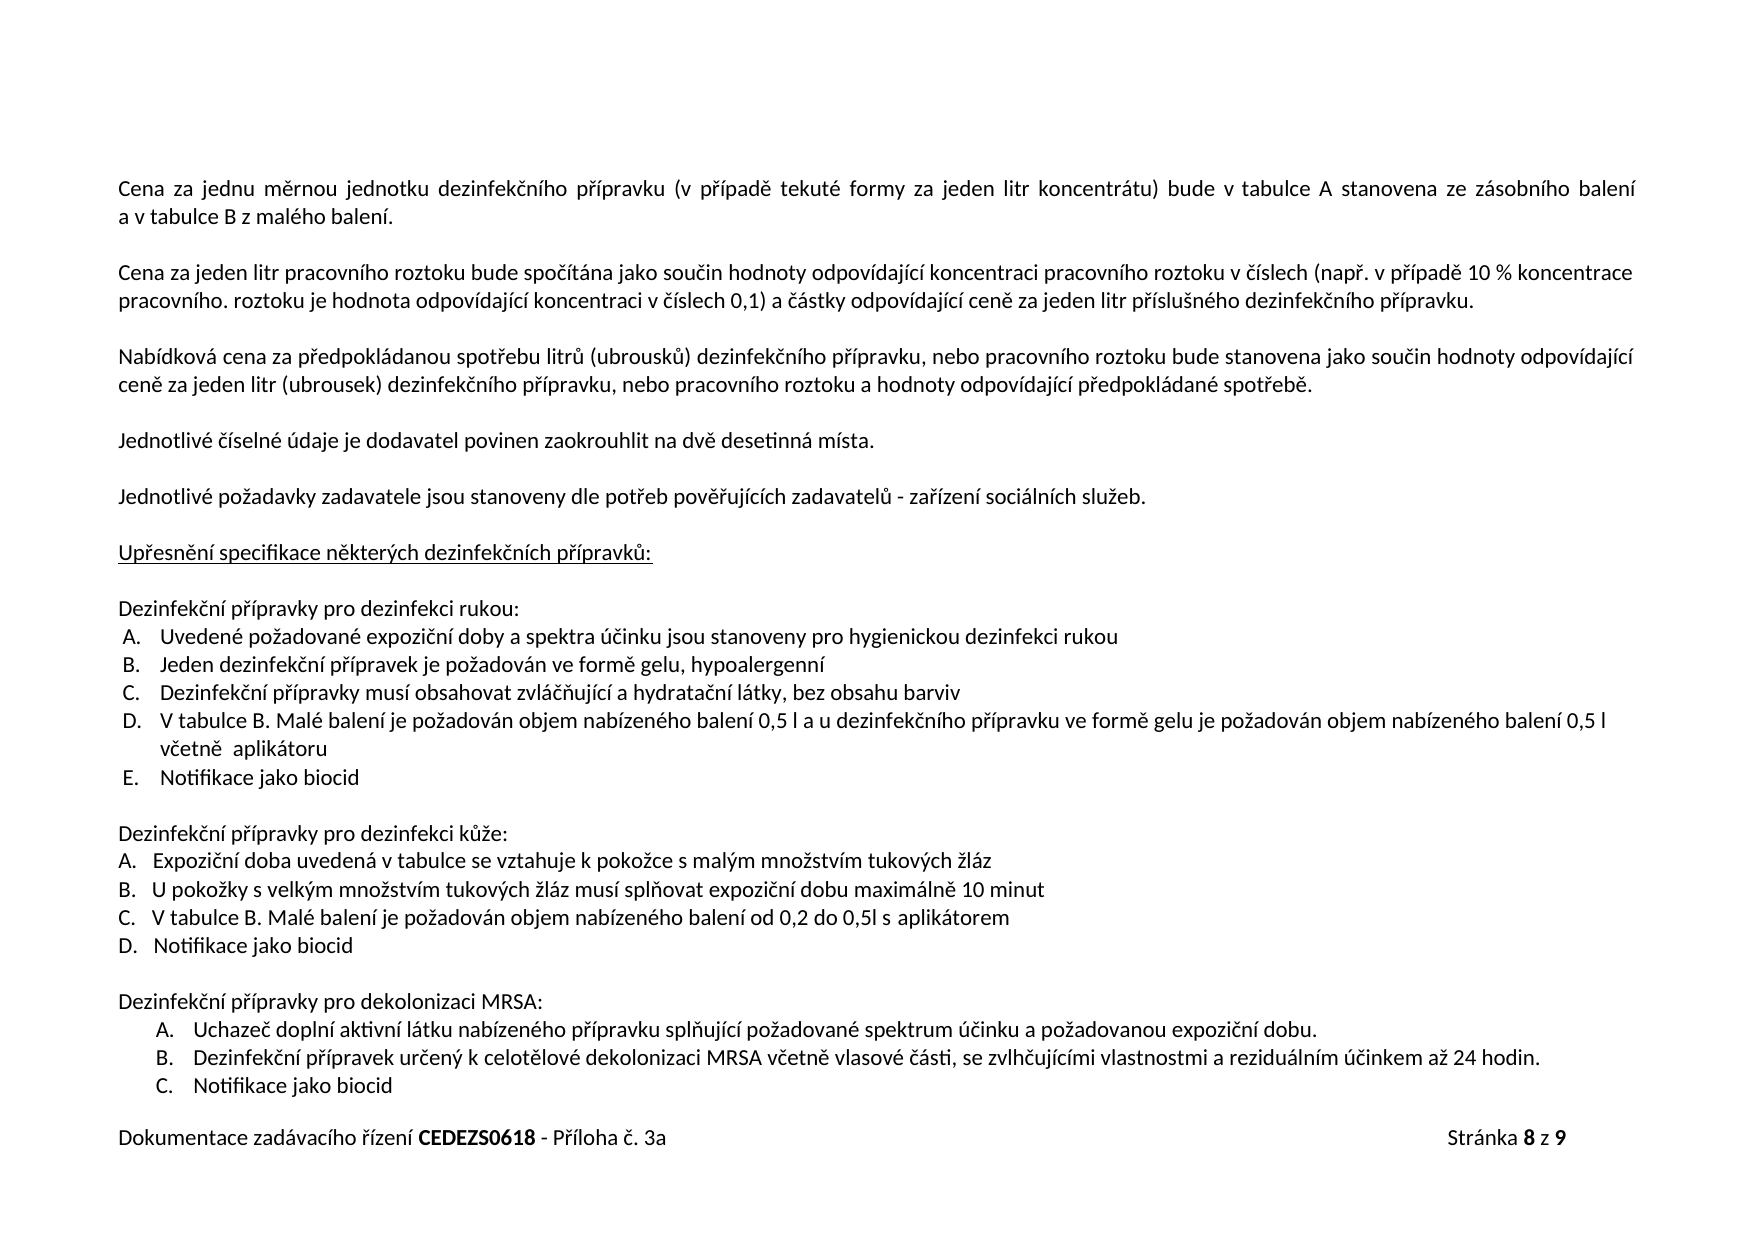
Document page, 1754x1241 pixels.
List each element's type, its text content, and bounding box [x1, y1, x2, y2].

list Uchazeč doplní aktivní látku nabízeného přípravku splňující požadované spektrum účinku a požadovanou expoziční dobu. [156, 1015, 1636, 1043]
text Nabídková cena za předpokládanou spotřebu litrů (ubrousků) dezinfekčního přípravku, nebo pracovního roztoku bude stanovena jako součin hodnoty odpovídající ceně za jeden litr (ubrousek) dezinfekčního přípravku, nebo pracovního roztoku a hodnoty odpovídající předpokládané spotřebě. [118, 342, 1636, 398]
text Jednotlivé požadavky zadavatele jsou stanoveny dle potřeb pověřujících zadavatelů - zařízení sociálních služeb. [118, 482, 1636, 510]
list V tabulce B. Malé balení je požadován objem nabízeného balení 0,5 l a u dezinfekčního přípravku ve formě gelu je požadován objem nabízeného balení 0,5 l včetně aplikátoru [122, 707, 1636, 763]
text Cena za jeden litr pracovního roztoku bude spočítána jako součin hodnoty odpovídající koncentraci pracovního roztoku v číslech (např. v případě 10 % koncentrace pracovního. roztoku je hodnota odpovídající koncentraci v číslech 0,1) a částky odpovídající ceně za jeden litr příslušného dezinfekčního přípravku. [118, 258, 1636, 314]
text D. Notifikace jako biocid [118, 931, 1636, 959]
text Dezinfekční přípravky pro dezinfekci rukou: [118, 594, 1636, 622]
list Dezinfekční přípravky musí obsahovat zvláčňující a hydratační látky, bez obsahu barviv [122, 678, 1636, 707]
list Jeden dezinfekční přípravek je požadován ve formě gelu, hypoalergenní [122, 651, 1636, 678]
text Jednotlivé číselné údaje je dodavatel povinen zaokrouhlit na dvě desetinná místa. [118, 426, 1636, 454]
list Dezinfekční přípravek určený k celotělové dekolonizaci MRSA včetně vlasové části, se zvlhčujícími vlastnostmi a reziduálním účinkem až 24 hodin. [156, 1043, 1636, 1071]
text B. U pokožky s velkým množstvím tukových žláz musí splňovat expoziční dobu maximálně 10 minut [118, 875, 1636, 903]
list Notifikace jako biocid [122, 763, 1636, 791]
text A. Expoziční doba uvedená v tabulce se vztahuje k pokožce s malým množstvím tukových žláz [118, 847, 1636, 875]
text Upřesnění specifikace některých dezinfekčních přípravků: [118, 538, 1636, 566]
list Uvedené požadované expoziční doby a spektra účinku jsou stanoveny pro hygienickou dezinfekci rukou [122, 622, 1636, 651]
text C. V tabulce B. Malé balení je požadován objem nabízeného balení od 0,2 do 0,5l s aplikátorem [118, 903, 1636, 931]
text Cena za jednu měrnou jednotku dezinfekčního přípravku (v případě tekuté formy za jeden litr koncentrátu) bude v tabulce A stanovena ze zásobního balení a v tabulce B z malého balení. [118, 174, 1636, 230]
list Notifikace jako biocid [156, 1071, 1636, 1099]
text Dezinfekční přípravky pro dekolonizaci MRSA: [118, 987, 1636, 1015]
text Dezinfekční přípravky pro dezinfekci kůže: [118, 819, 1636, 847]
